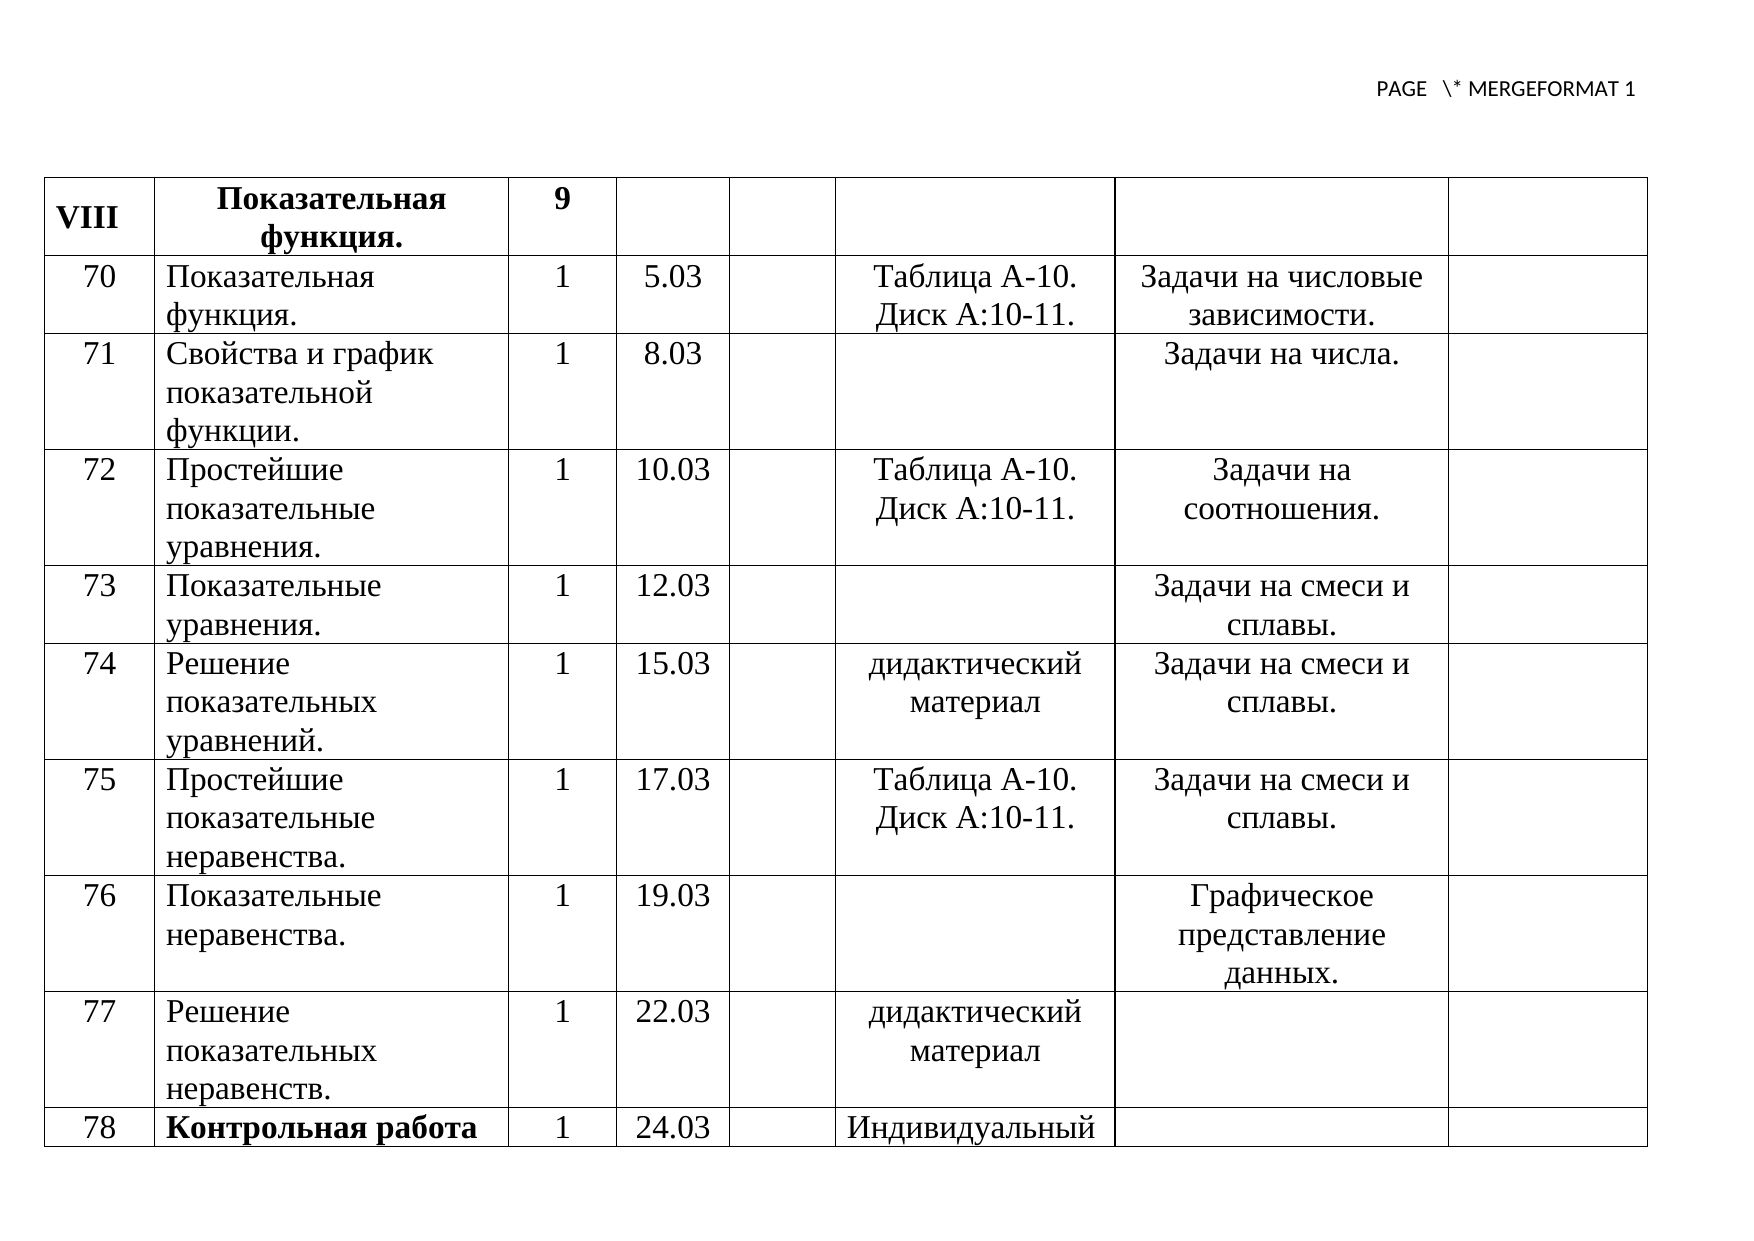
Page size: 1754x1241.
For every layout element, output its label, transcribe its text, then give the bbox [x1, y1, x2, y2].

table_cell Простейшие показательные неравенства. [155, 760, 508, 874]
table_cell Задачи на числа. [1116, 334, 1448, 449]
table_cell [730, 760, 835, 874]
table_cell 1 [509, 1108, 616, 1146]
table_cell 78 [45, 1108, 154, 1146]
table_cell [836, 876, 1114, 991]
table_cell VIII [45, 178, 154, 255]
table_cell [730, 876, 835, 991]
table_cell [1449, 992, 1647, 1107]
table_cell Задачи на смеси и сплавы. [1116, 644, 1448, 758]
table_cell 1 [509, 992, 616, 1107]
table_cell [1449, 178, 1647, 255]
table_cell Показательные уравнения. [155, 566, 508, 642]
table_cell [836, 566, 1114, 642]
table_cell 5.03 [617, 256, 729, 333]
table_cell [730, 1108, 835, 1146]
table_cell [1449, 450, 1647, 565]
table_cell Решение показательных уравнений. [155, 644, 508, 758]
table_cell [1449, 644, 1647, 758]
table_cell [1449, 876, 1647, 991]
table_cell 76 [45, 876, 154, 991]
table_cell 19.03 [617, 876, 729, 991]
table_cell 72 [45, 450, 154, 565]
table_cell Таблица А-10. Диск А:10-11. [836, 760, 1114, 874]
table_cell Показательная функция. [155, 256, 508, 333]
table_cell [1116, 178, 1448, 255]
table_cell 17.03 [617, 760, 729, 874]
table_cell 1 [509, 256, 616, 333]
table_cell Задачи на смеси и сплавы. [1116, 760, 1448, 874]
table_cell 1 [509, 566, 616, 642]
table_cell [1449, 256, 1647, 333]
table_cell [836, 178, 1114, 255]
table_cell 1 [509, 644, 616, 758]
table_cell 15.03 [617, 644, 729, 758]
table_cell 1 [509, 334, 616, 449]
table_cell дидактический материал [836, 992, 1114, 1107]
table_cell Графическое представление данных. [1116, 876, 1448, 991]
table_cell Задачи на смеси и сплавы. [1116, 566, 1448, 642]
table_cell 12.03 [617, 566, 729, 642]
table_cell 1 [509, 876, 616, 991]
table_cell Простейшие показательные уравнения. [155, 450, 508, 565]
table_cell Таблица А-10. Диск А:10-11. [836, 450, 1114, 565]
table_cell [1449, 760, 1647, 874]
table_cell 22.03 [617, 992, 729, 1107]
table_cell 73 [45, 566, 154, 642]
table_cell [1116, 1108, 1448, 1146]
table_cell Задачи на числовые зависимости. [1116, 256, 1448, 333]
table_cell 77 [45, 992, 154, 1107]
table_cell Свойства и график показательной функции. [155, 334, 508, 449]
table_cell 70 [45, 256, 154, 333]
table_cell [730, 566, 835, 642]
table_cell [730, 256, 835, 333]
table_cell 71 [45, 334, 154, 449]
table_cell 1 [509, 450, 616, 565]
table_cell 1 [509, 760, 616, 874]
table_cell 10.03 [617, 450, 729, 565]
table_cell [730, 334, 835, 449]
table_cell [836, 334, 1114, 449]
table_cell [836, 1108, 1114, 1146]
table_cell 75 [45, 760, 154, 874]
table_cell дидактический материал [836, 644, 1114, 758]
table_cell [1449, 334, 1647, 449]
table_cell 9 [509, 178, 616, 255]
table_cell Решение показательных неравенств. [155, 992, 508, 1107]
table_cell Показательная функция. [155, 178, 508, 255]
table_cell [1116, 992, 1448, 1107]
table_cell Таблица А-10. Диск А:10-11. [836, 256, 1114, 333]
table_cell Задачи на соотношения. [1116, 450, 1448, 565]
table_cell 74 [45, 644, 154, 758]
table_cell [1449, 1108, 1647, 1146]
table_cell 8.03 [617, 334, 729, 449]
table_cell Показательные неравенства. [155, 876, 508, 991]
table_cell [1449, 566, 1647, 642]
table_cell 24.03 [617, 1108, 729, 1146]
table_cell [730, 178, 835, 255]
table_cell [730, 450, 835, 565]
table_cell [617, 178, 729, 255]
table_cell [730, 992, 835, 1107]
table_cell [155, 1108, 508, 1146]
table_cell [730, 644, 835, 758]
